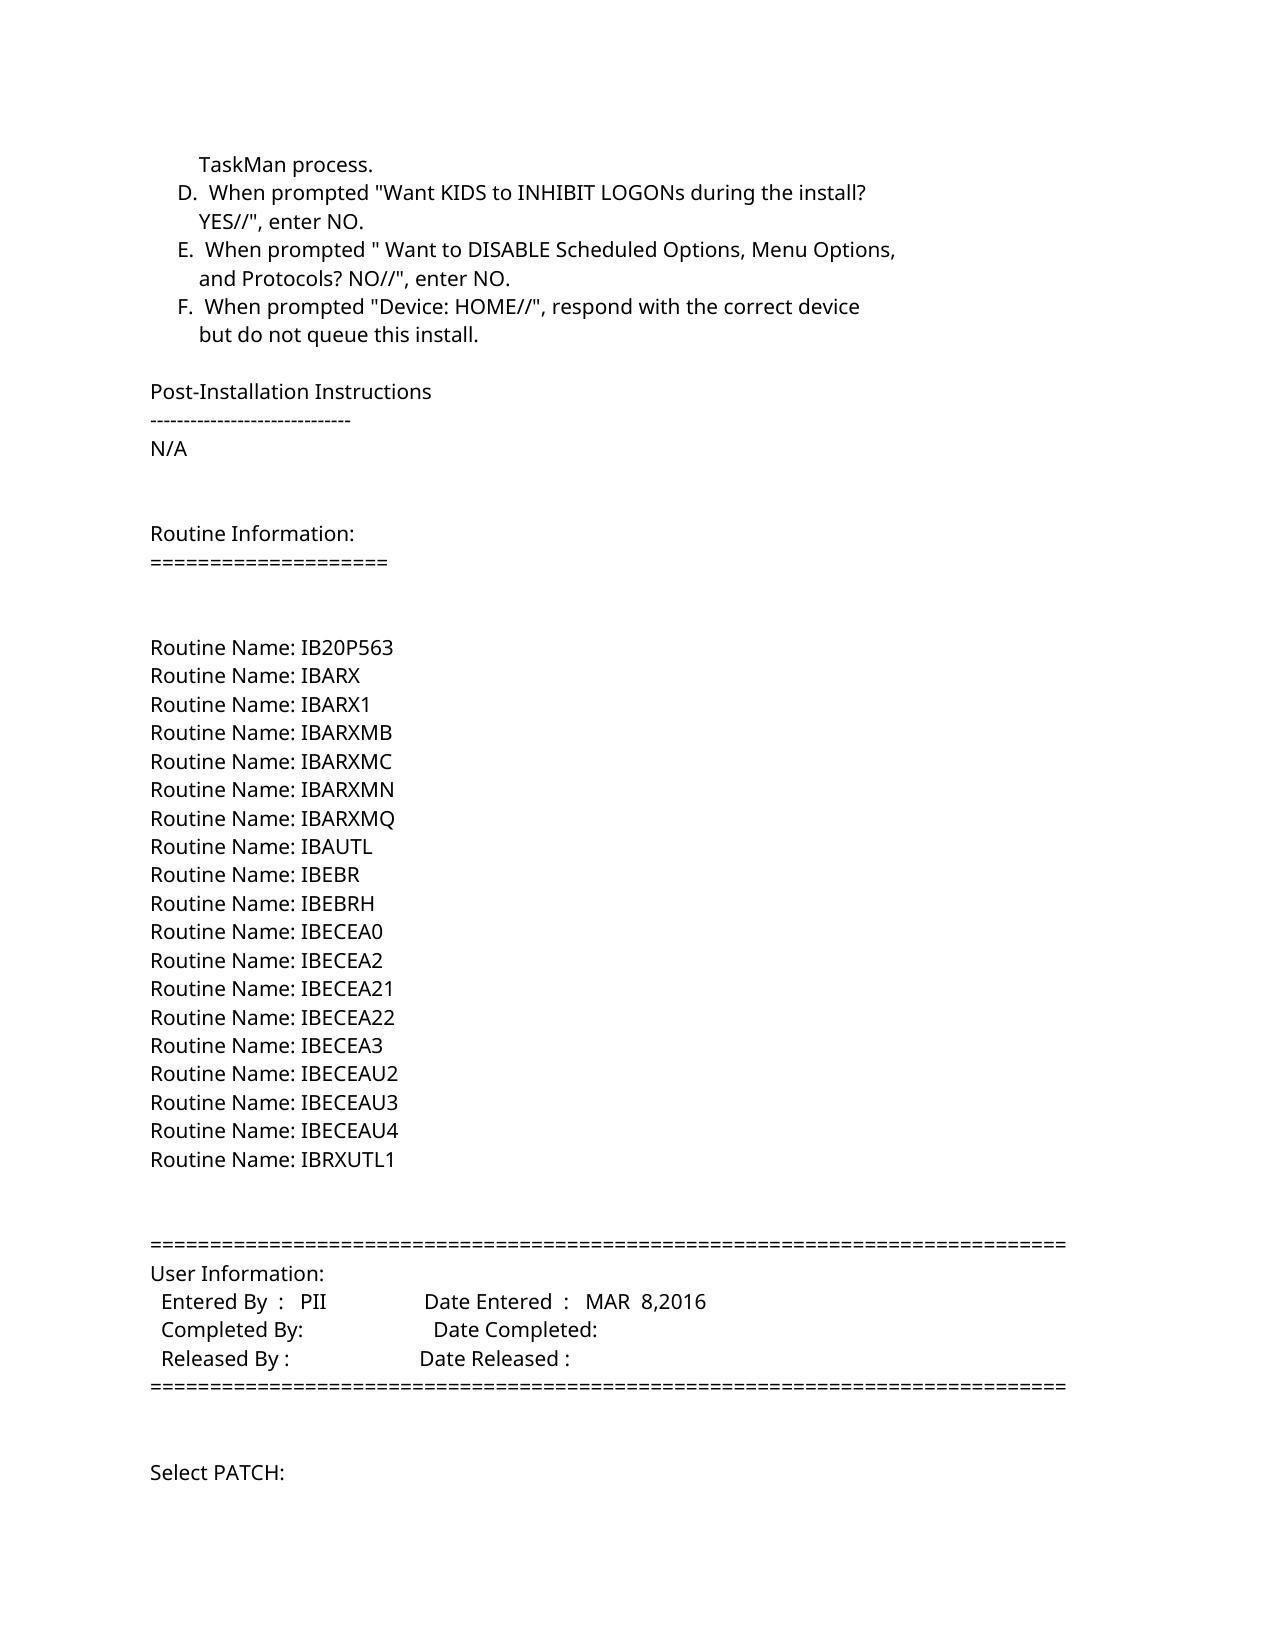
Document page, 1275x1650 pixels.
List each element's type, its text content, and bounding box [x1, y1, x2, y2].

text Entered By : PII Date Entered : MAR 8,2016 [150, 1287, 1125, 1316]
text Completed By: Date Completed: [150, 1316, 1125, 1344]
text Routine Name: IBARX1 [150, 690, 1125, 718]
text Routine Name: IBAUTL [150, 832, 1125, 861]
text Routine Name: IBRXUTL1 [150, 1145, 1125, 1173]
text YES//", enter NO. [150, 207, 1125, 235]
text Routine Name: IBECEAU4 [150, 1116, 1125, 1145]
text Routine Name: IB20P563 [150, 633, 1125, 661]
text Routine Name: IBECEAU2 [150, 1059, 1125, 1088]
text Released By : Date Released : [150, 1344, 1125, 1372]
text Routine Name: IBARXMC [150, 747, 1125, 775]
text Routine Name: IBECEA22 [150, 1003, 1125, 1031]
text Routine Name: IBARX [150, 661, 1125, 690]
text E. When prompted " Want to DISABLE Scheduled Options, Menu Options, [150, 235, 1125, 264]
text Select PATCH: [150, 1458, 1125, 1486]
text Routine Name: IBECEA3 [150, 1031, 1125, 1059]
text Routine Name: IBECEAU3 [150, 1088, 1125, 1116]
text TaskMan process. [150, 150, 1125, 178]
text D. When prompted "Want KIDS to INHIBIT LOGONs during the install? [150, 178, 1125, 207]
text Routine Name: IBECEA0 [150, 917, 1125, 946]
text User Information: [150, 1259, 1125, 1287]
text Routine Name: IBARXMB [150, 718, 1125, 747]
text F. When prompted "Device: HOME//", respond with the correct device [150, 292, 1125, 321]
text ==================== [150, 548, 1125, 576]
text N/A [150, 434, 1125, 462]
text ============================================================================= [150, 1230, 1125, 1259]
text Routine Name: IBECEA2 [150, 946, 1125, 974]
text Routine Name: IBARXMN [150, 775, 1125, 804]
text and Protocols? NO//", enter NO. [150, 264, 1125, 292]
text ------------------------------ [150, 406, 1125, 434]
text Routine Information: [150, 519, 1125, 548]
text Routine Name: IBECEA21 [150, 974, 1125, 1003]
text but do not queue this install. [150, 321, 1125, 349]
text ============================================================================= [150, 1372, 1125, 1401]
text Routine Name: IBARXMQ [150, 804, 1125, 832]
text Routine Name: IBEBR [150, 861, 1125, 889]
text Routine Name: IBEBRH [150, 889, 1125, 917]
text Post-Installation Instructions [150, 377, 1125, 406]
